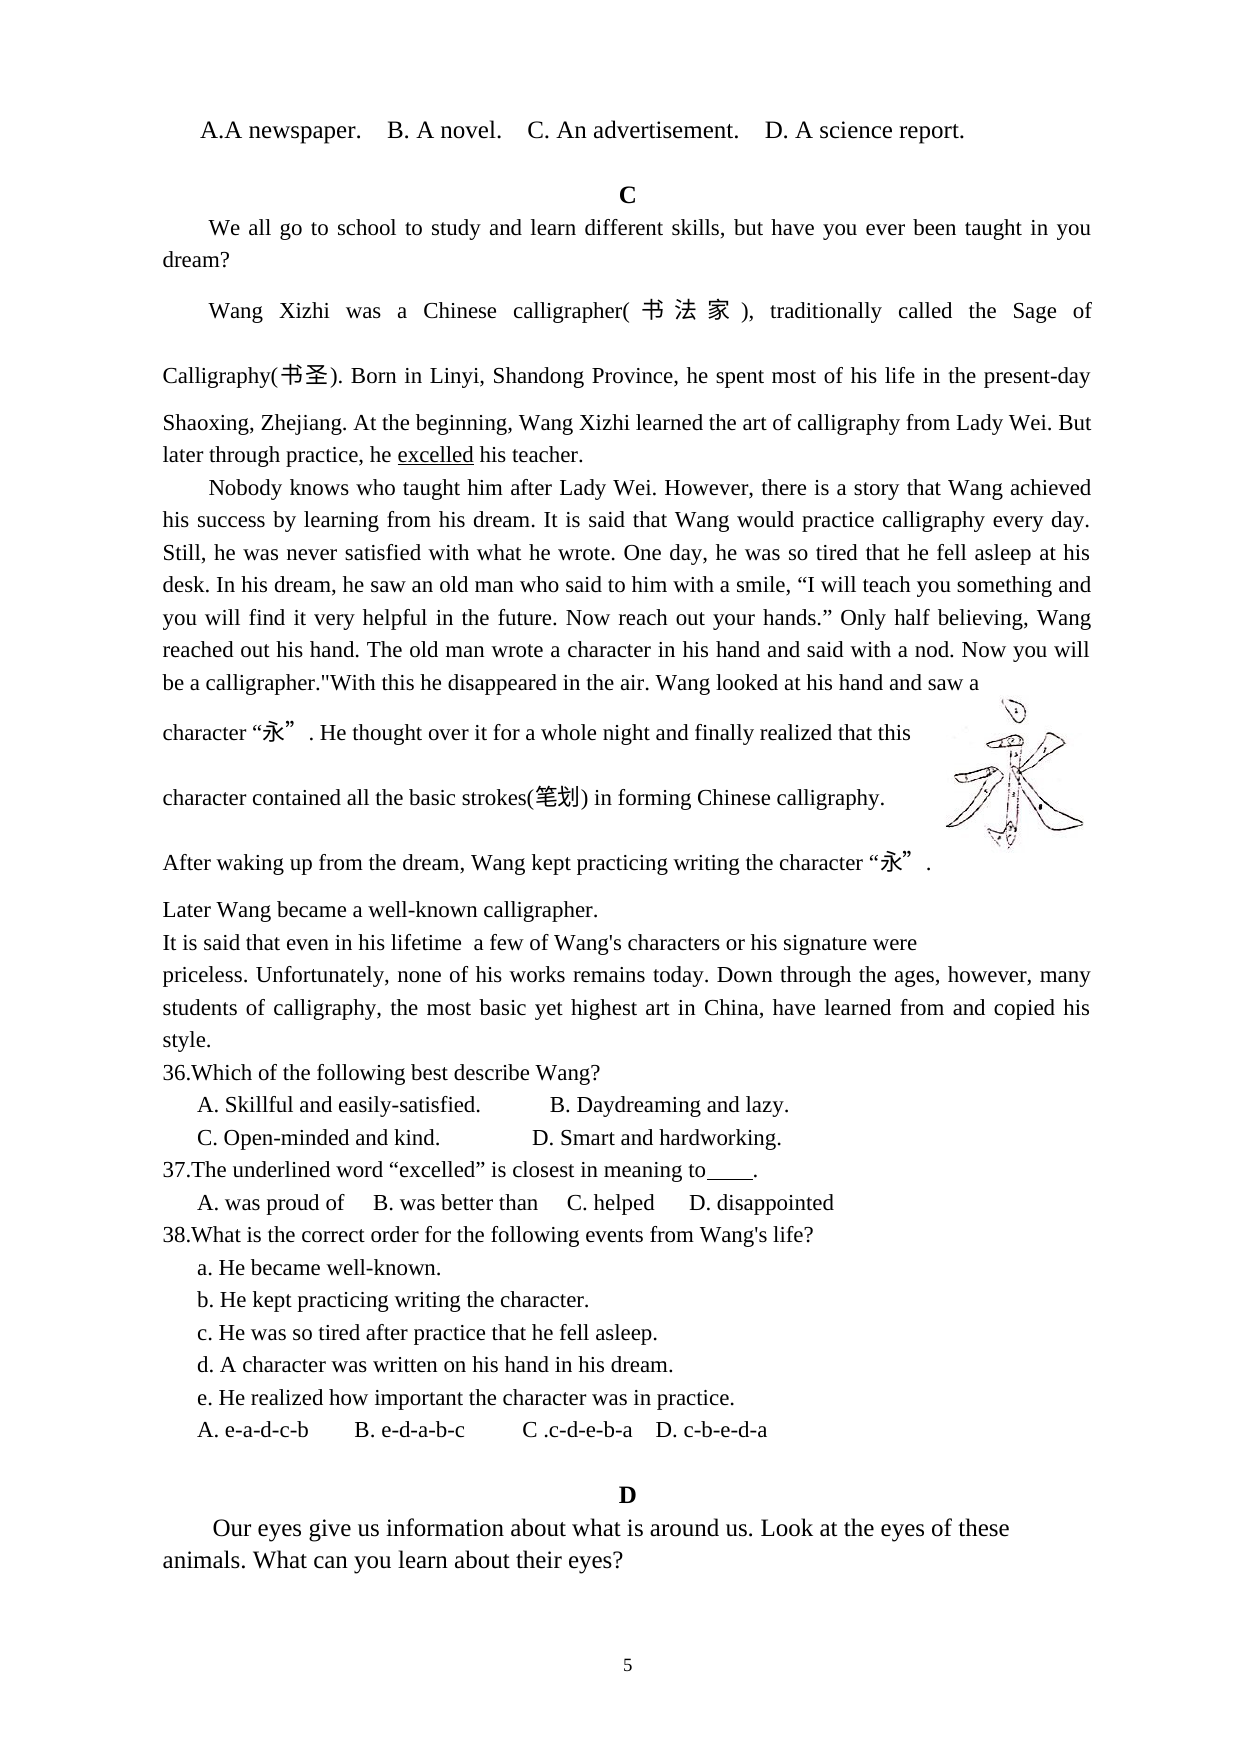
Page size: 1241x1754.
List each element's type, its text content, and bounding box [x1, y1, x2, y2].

text e. He realized how important the character was in practice. [162, 1381, 1093, 1413]
text 36.Which of the following best describe Wang? [162, 1056, 1093, 1088]
text c. He was so tired after practice that he fell asleep. [162, 1316, 1093, 1348]
text character contained all the basic strokes(笔划) in forming Chinese calligraphy. [162, 763, 1093, 828]
text d. A character was written on his hand in his dream. [162, 1348, 1093, 1381]
text character “永”. He thought over it for a whole night and finally realized that this [162, 698, 1093, 763]
text Wang Xizhi was a Chinese calligrapher(书法家), traditionally called the Sage of Calligraphy(书圣). Born in Linyi, Shandong Province, he spent most of his life in the present-day Shaoxing, Zhejiang. At the beginning, Wang Xizhi learned the art of calligraphy from Lady Wei. But later through practice, he excelled his teacher. [162, 276, 1093, 471]
text We all go to school to study and learn different skills, but have you ever been taught in you dream? [162, 211, 1093, 276]
text 37.The underlined word “excelled” is closest in meaning to . [162, 1153, 1093, 1186]
text b. He kept practicing writing the character. [162, 1283, 1093, 1316]
text A. e-a-d-c-b B. e-d-a-b-c C .c-d-e-b-a D. c-b-e-d-a [162, 1413, 1093, 1446]
text D [162, 1478, 1093, 1511]
text A. Skillful and easily-satisfied. B. Daydreaming and lazy. [162, 1088, 1093, 1121]
text Nobody knows who taught him after Lady Wei. However, there is a story that Wang achieved his success by learning from his dream. It is said that Wang would practice calligraphy every day. Still, he was never satisfied with what he wrote. One day, he was so tired that he fell asleep at his desk. In his dream, he saw an old man who said to him with a smile, “I will teach you something and you will find it very helpful in the future. Now reach out your hands.” Only half believing, Wang reached out his hand. The old man wrote a character in his hand and said with a nod. Now you will be a calligrapher."With this he disappeared in the air. Wang looked at his hand and saw a [162, 471, 1093, 698]
text Later Wang became a well-known calligrapher. [162, 893, 1093, 926]
text C [162, 178, 1093, 211]
text Our eyes give us information about what is around us. Look at the eyes of these animals. What can you learn about their eyes? [162, 1511, 1093, 1576]
text 38.What is the correct order for the following events from Wang's life? [162, 1218, 1093, 1251]
text A. was proud of B. was better than C. helped D. disappointed [162, 1186, 1093, 1218]
text a. He became well-known. [162, 1251, 1093, 1283]
text A.A newspaper. B. A novel. C. An advertisement. D. A science report. [162, 113, 1093, 146]
text C. Open-minded and kind. D. Smart and hardworking. [162, 1121, 1093, 1153]
text priceless. Unfortunately, none of his works remains today. Down through the ages, however, many students of calligraphy, the most basic yet highest art in China, have learned from and copied his style. [162, 958, 1093, 1056]
text After waking up from the dream, Wang kept practicing writing the character “永”. [162, 828, 1093, 893]
text It is said that even in his lifetime a few of Wang's characters or his signature were [162, 926, 1093, 958]
